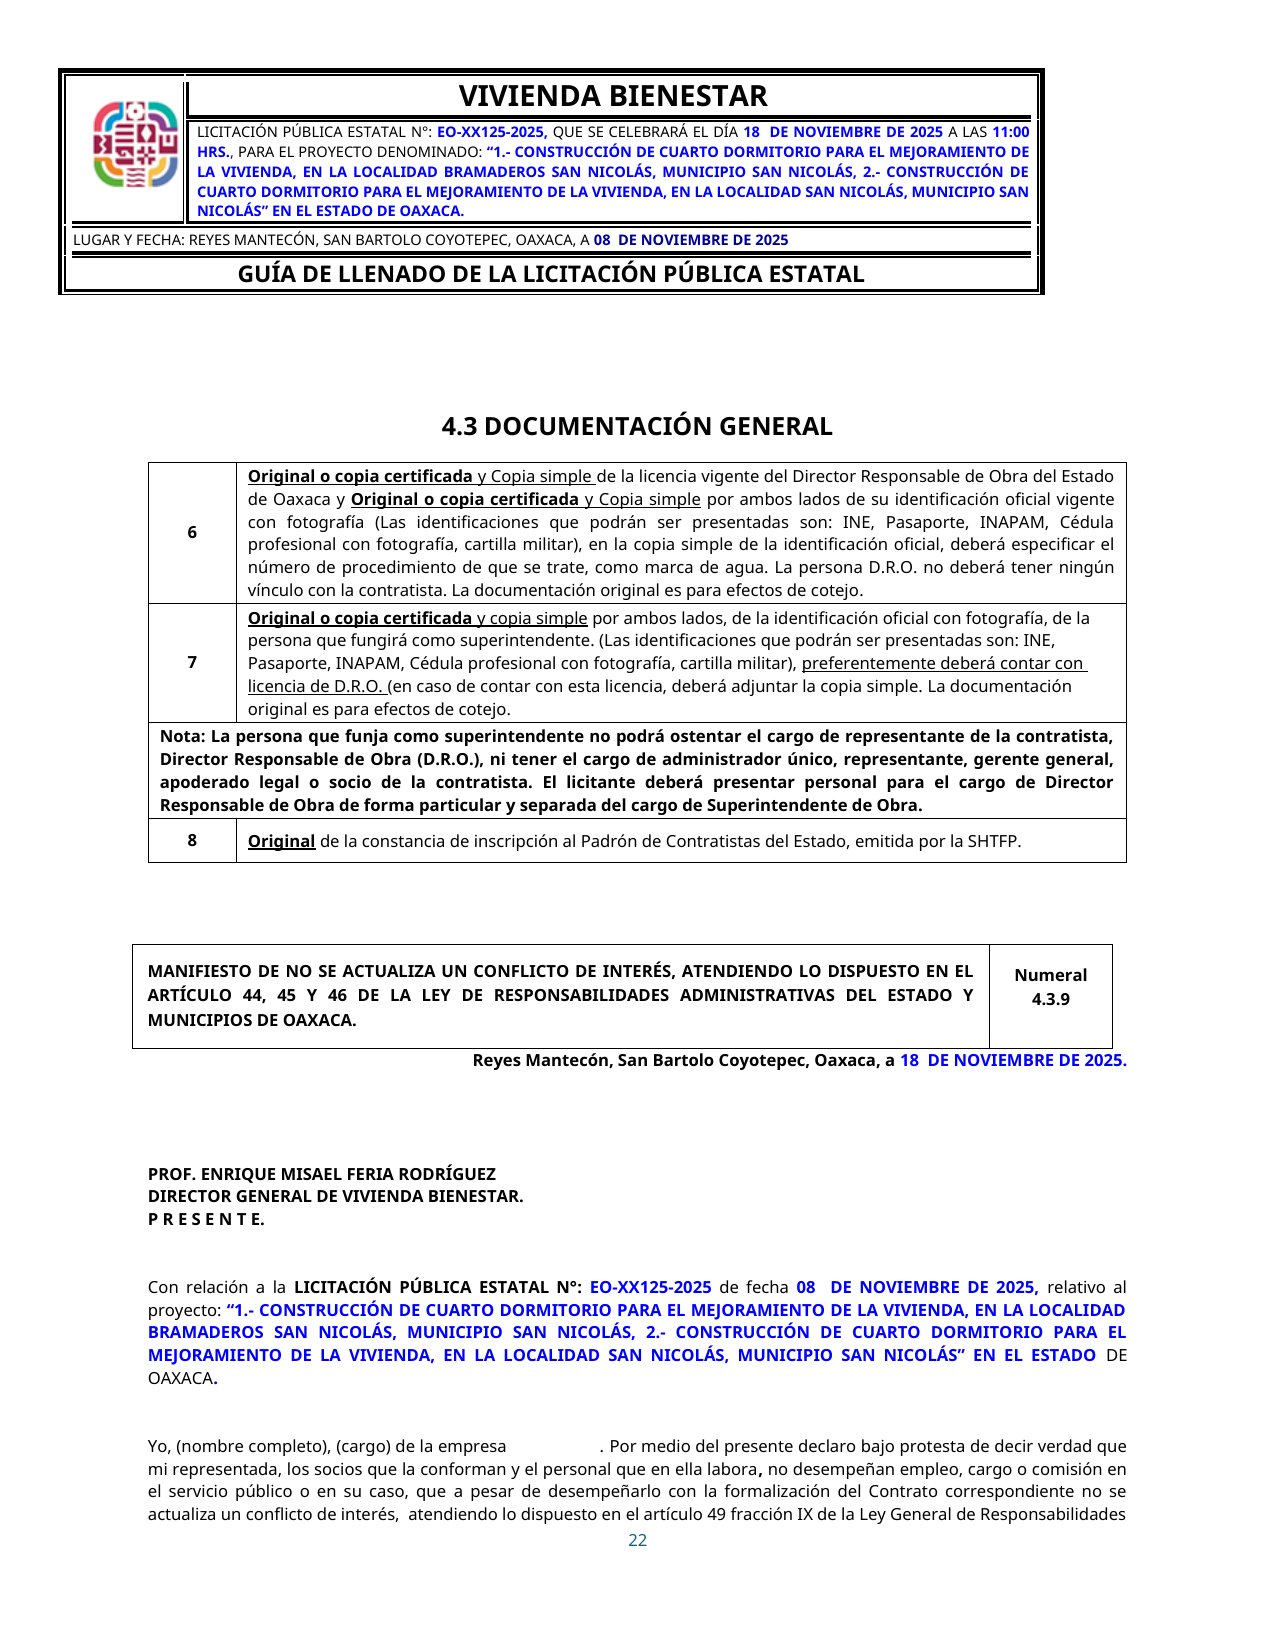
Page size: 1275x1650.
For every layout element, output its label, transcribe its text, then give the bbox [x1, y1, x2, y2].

text P R E S E N T E. [148, 1207, 1127, 1230]
table_header Numeral 4.3.9 [990, 945, 1112, 1048]
text Reyes Mantecón, San Bartolo Coyotepec, Oaxaca, a 18 DE NOVIEMBRE DE 2025. [148, 1011, 1127, 1071]
table_header 6 [149, 463, 236, 603]
table_header MANIFIESTO DE NO SE ACTUALIZA UN CONFLICTO DE INTERÉS, ATENDIENDO LO DISPUESTO EN EL ARTÍCULO 44, 45 Y 46 DE LA LEY DE RESPONSABILIDADES ADMINISTRATIVAS DEL ESTADO Y MUNICIPIOS DE OAXACA. [133, 945, 989, 1048]
table_cell Nota: La persona que funja como superintendente no podrá ostentar el cargo de representante de la contratista, Director Responsable de Obra (D.R.O.), ni tener el cargo de administrador único, representante, gerente general, apoderado legal o socio de la contratista. El licitante deberá presentar personal para el cargo de Director Responsable de Obra de forma particular y separada del cargo de Superintendente de Obra. [149, 723, 1126, 818]
text 4.3 DOCUMENTACIÓN GENERAL [148, 408, 1127, 442]
text DIRECTOR GENERAL DE VIVIENDA BIENESTAR. [148, 1185, 1127, 1207]
text PROF. ENRIQUE MISAEL FERIA RODRÍGUEZ [148, 1162, 1127, 1185]
list Con relación a la LICITACIÓN PÚBLICA ESTATAL N°: EO-XX125-2025 de fecha 08 DE NOVIEMBRE DE 2025, relativo al proyecto: “1.- CONSTRUCCIÓN DE CUARTO DORMITORIO PARA EL MEJORAMIENTO DE LA VIVIENDA, EN LA LOCALIDAD BRAMADEROS SAN NICOLÁS, MUNICIPIO SAN NICOLÁS, 2.- CONSTRUCCIÓN DE CUARTO DORMITORIO PARA EL MEJORAMIENTO DE LA VIVIENDA, EN LA LOCALIDAD SAN NICOLÁS, MUNICIPIO SAN NICOLÁS” EN EL ESTADO DE OAXACA. [148, 1276, 1127, 1389]
table_cell 7 [149, 604, 236, 722]
picture [82, 93, 183, 193]
table_cell 8 [149, 819, 236, 862]
picture [184, 93, 189, 193]
table_cell Original o copia certificada y copia simple por ambos lados, de la identificación oficial con fotografía, de la persona que fungirá como superintendente. (Las identificaciones que podrán ser presentadas son: INE, Pasaporte, INAPAM, Cédula profesional con fotografía, cartilla militar), preferentemente deberá contar con licencia de D.R.O. (en caso de contar con esta licencia, deberá adjuntar la copia simple. La documentación original es para efectos de cotejo. [237, 604, 1126, 722]
table_header Original o copia certificada y Copia simple de la licencia vigente del Director Responsable de Obra del Estado de Oaxaca y Original o copia certificada y Copia simple por ambos lados de su identificación oficial vigente con fotografía (Las identificaciones que podrán ser presentadas son: INE, Pasaporte, INAPAM, Cédula profesional con fotografía, cartilla militar), en la copia simple de la identificación oficial, deberá especificar el número de procedimiento de que se trate, como marca de agua. La persona D.R.O. no deberá tener ningún vínculo con la contratista. La documentación original es para efectos de cotejo. [237, 463, 1126, 603]
table_cell Original de la constancia de inscripción al Padrón de Contratistas del Estado, emitida por la SHTFP. [237, 819, 1126, 862]
